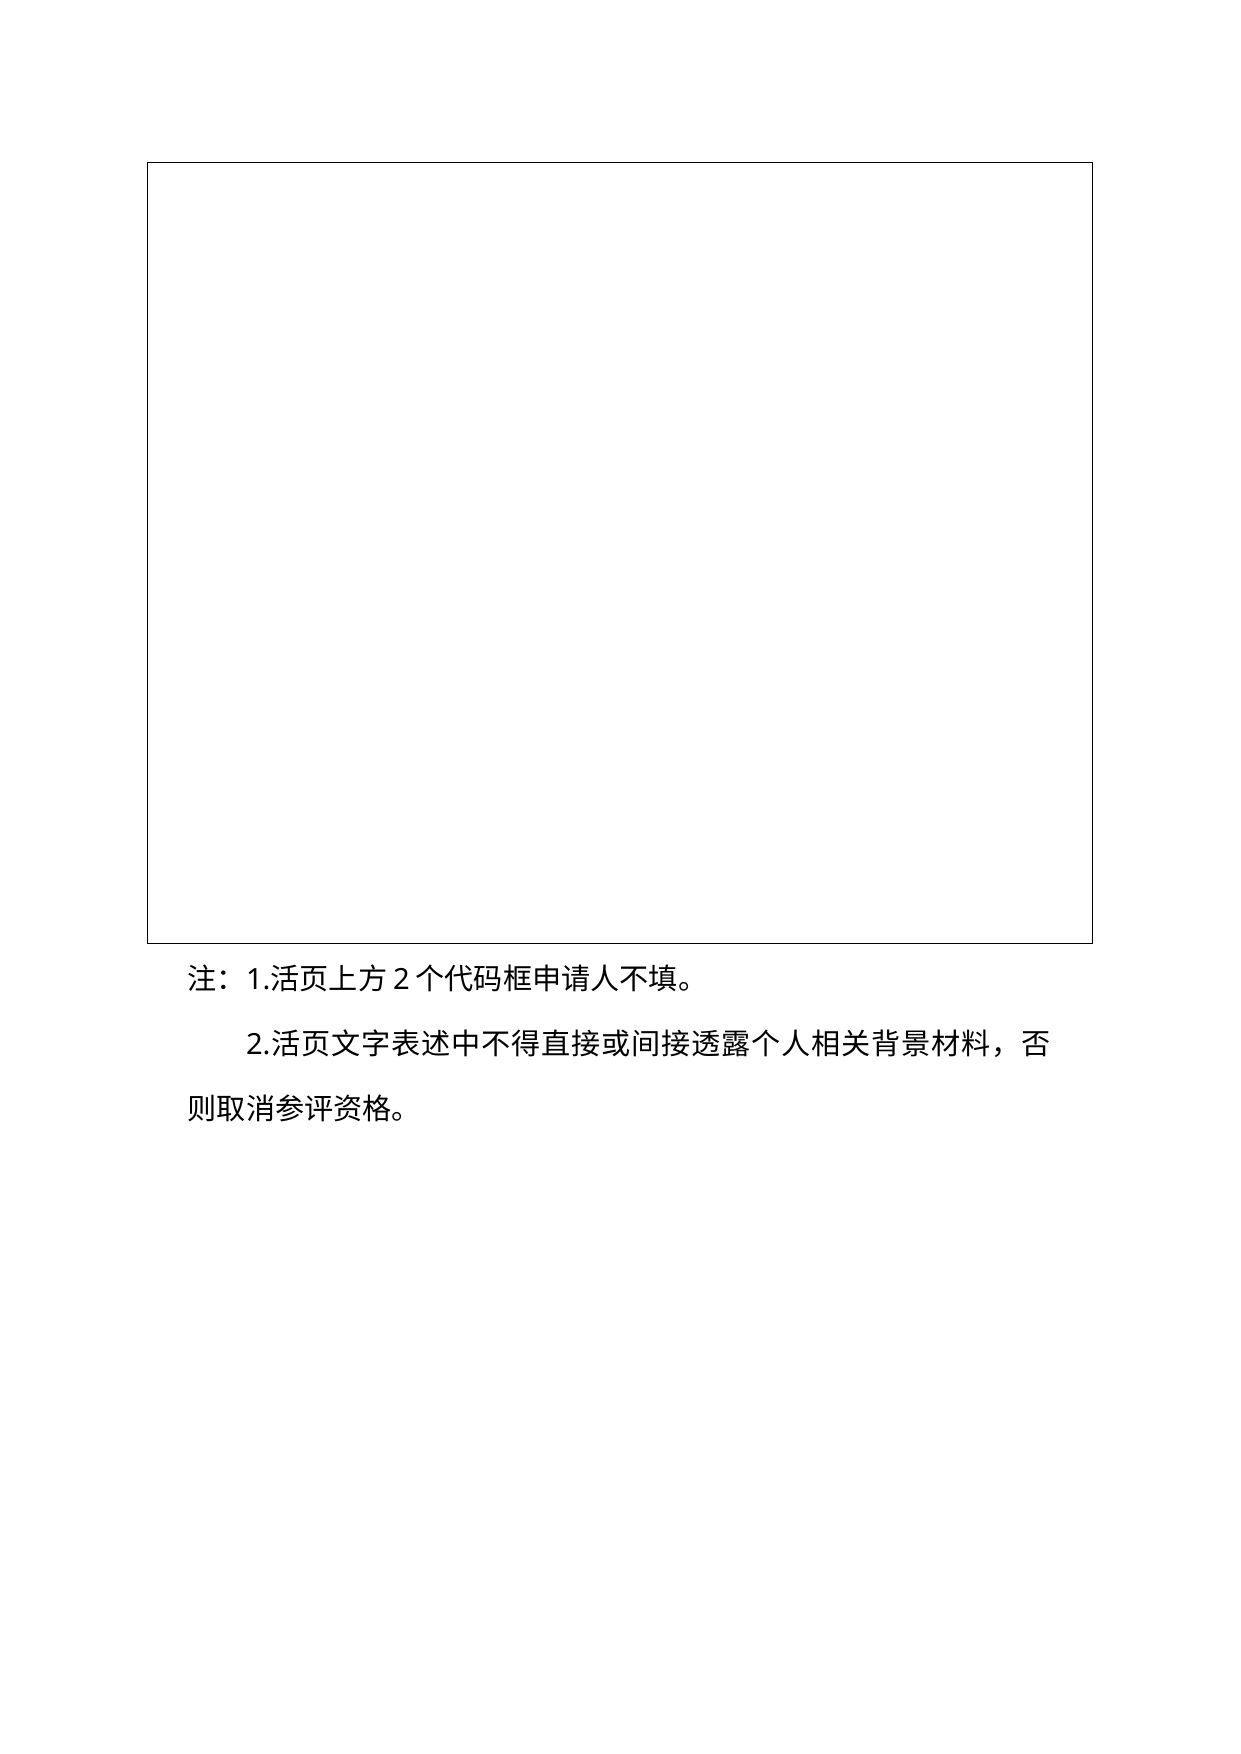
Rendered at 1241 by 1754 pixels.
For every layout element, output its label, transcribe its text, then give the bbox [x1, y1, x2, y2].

text 注：1.活页上方2个代码框申请人不填。 [187, 944, 1053, 1009]
text 2.活页文字表述中不得直接或间接透露个人相关背景材料，否则取消参评资格。 [187, 1009, 1053, 1139]
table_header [148, 163, 1092, 943]
